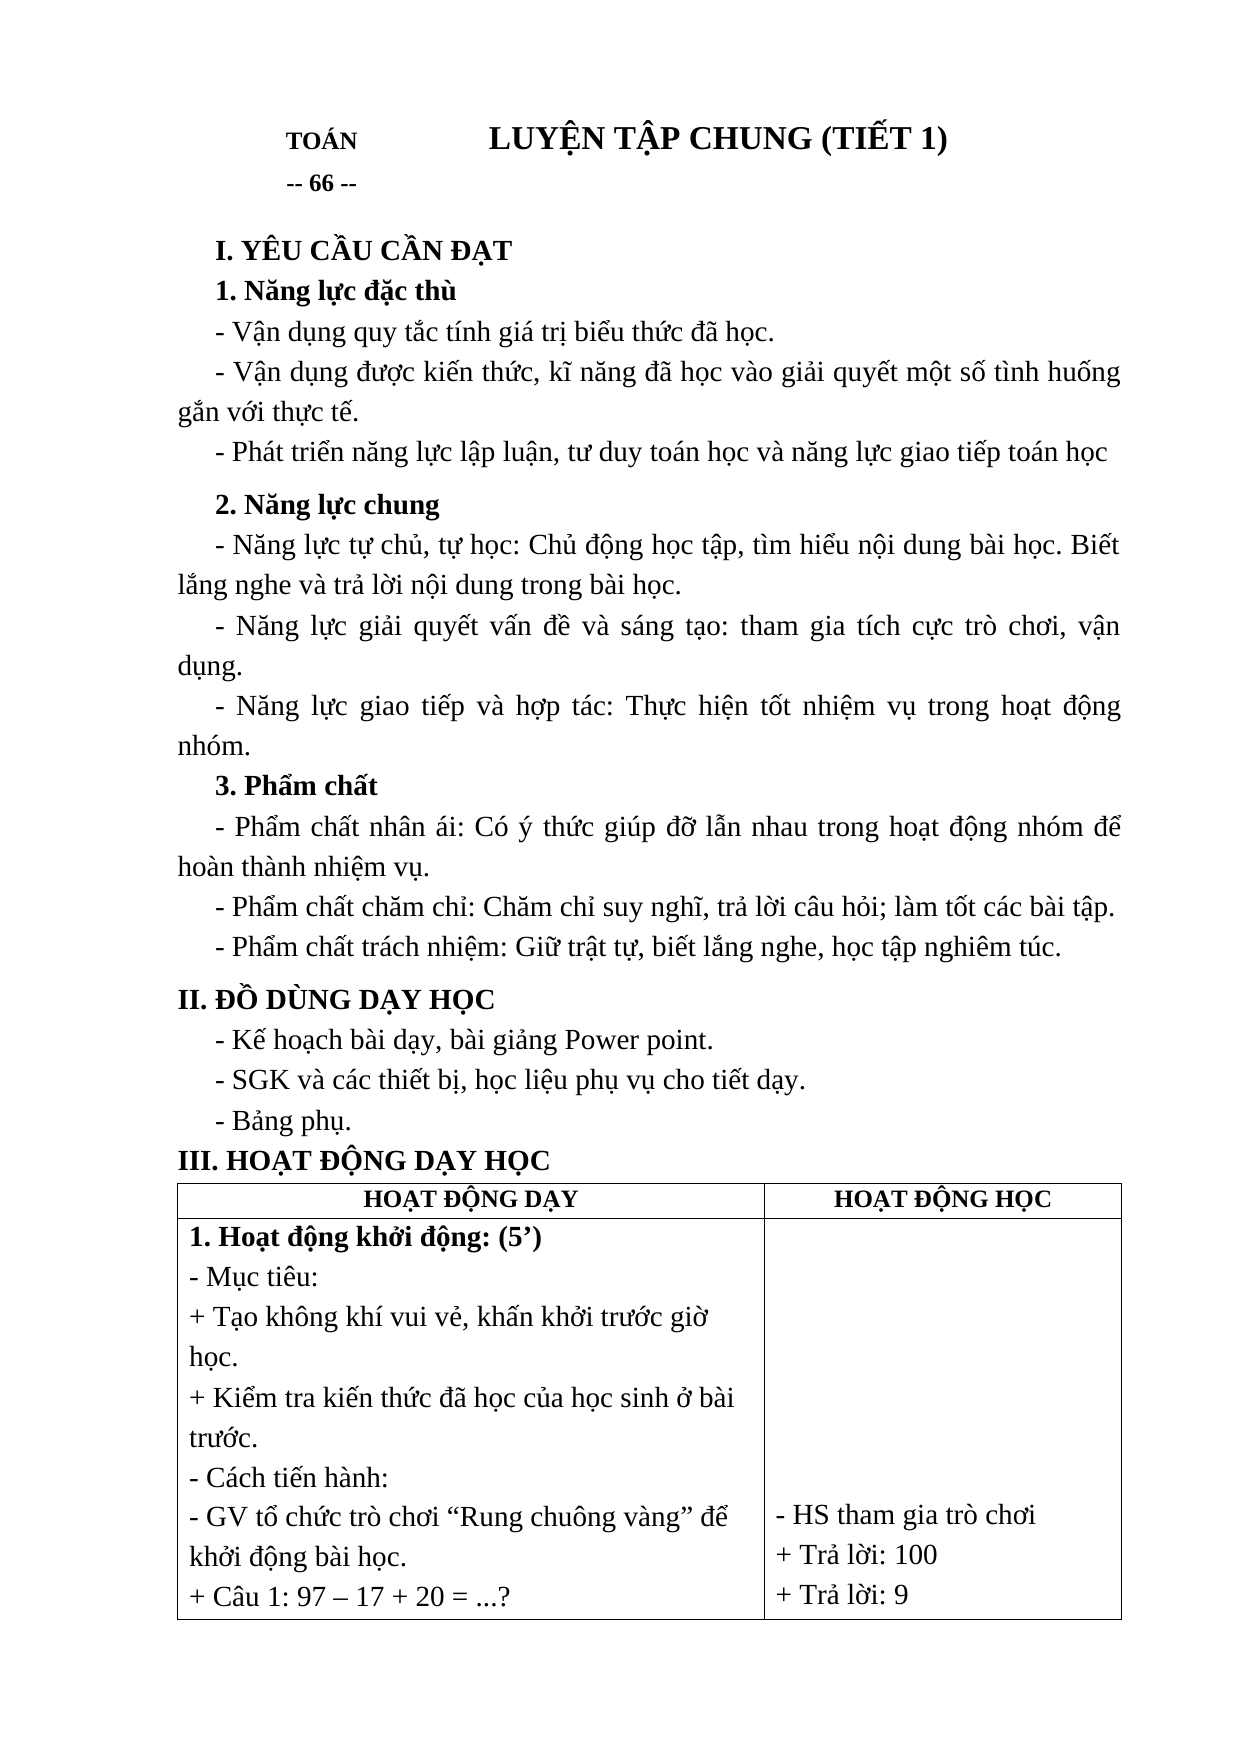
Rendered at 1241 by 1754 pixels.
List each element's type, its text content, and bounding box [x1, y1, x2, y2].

text 1. Năng lực đặc thù [177, 273, 1122, 307]
table_header HOẠT ĐỘNG HỌC [765, 1184, 1121, 1218]
text II. ĐỒ DÙNG DẠY HỌC [177, 982, 1122, 1016]
text - Kế hoạch bài dạy, bài giảng Power point. [177, 1022, 1122, 1056]
text LUYỆN TẬP CHUNG (TIẾT 1) [177, 118, 1122, 156]
text III. HOẠT ĐỘNG DẠY HỌC [177, 1143, 1122, 1176]
text - Vận dụng quy tắc tính giá trị biểu thức đã học. [177, 314, 1122, 347]
text - Vận dụng được kiến thức, kĩ năng đã học vào giải quyết một số tình huống gắn với thực tế. [177, 354, 1122, 428]
text 2. Năng lực chung [177, 487, 1122, 521]
text - Phẩm chất trách nhiệm: Giữ trật tự, biết lắng nghe, học tập nghiêm túc. [177, 929, 1122, 963]
text I. YÊU CẦU CẦN ĐẠT [177, 233, 1122, 267]
text - Phẩm chất chăm chỉ: Chăm chỉ suy nghĩ, trả lời câu hỏi; làm tốt các bài tập. [177, 889, 1122, 923]
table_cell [178, 1219, 764, 1619]
text - Bảng phụ. [177, 1103, 1122, 1136]
table_header HOẠT ĐỘNG DẠY [178, 1184, 764, 1218]
text - SGK và các thiết bị, học liệu phụ vụ cho tiết dạy. [177, 1062, 1122, 1096]
text - Năng lực giao tiếp và hợp tác: Thực hiện tốt nhiệm vụ trong hoạt động nhóm. [177, 688, 1122, 762]
text - Phẩm chất nhân ái: Có ý thức giúp đỡ lẫn nhau trong hoạt động nhóm để hoàn thành nhiệm vụ. [177, 809, 1122, 882]
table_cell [765, 1219, 1121, 1619]
text - Năng lực tự chủ, tự học: Chủ động học tập, tìm hiểu nội dung bài học. Biết lắng nghe và trả lời nội dung trong bài học. [177, 527, 1122, 601]
text 3. Phẩm chất [177, 768, 1122, 802]
text - Phát triển năng lực lập luận, tư duy toán học và năng lực giao tiếp toán học [177, 434, 1122, 468]
text - Năng lực giải quyết vấn đề và sáng tạo: tham gia tích cực trò chơi, vận dụng. [177, 608, 1122, 681]
